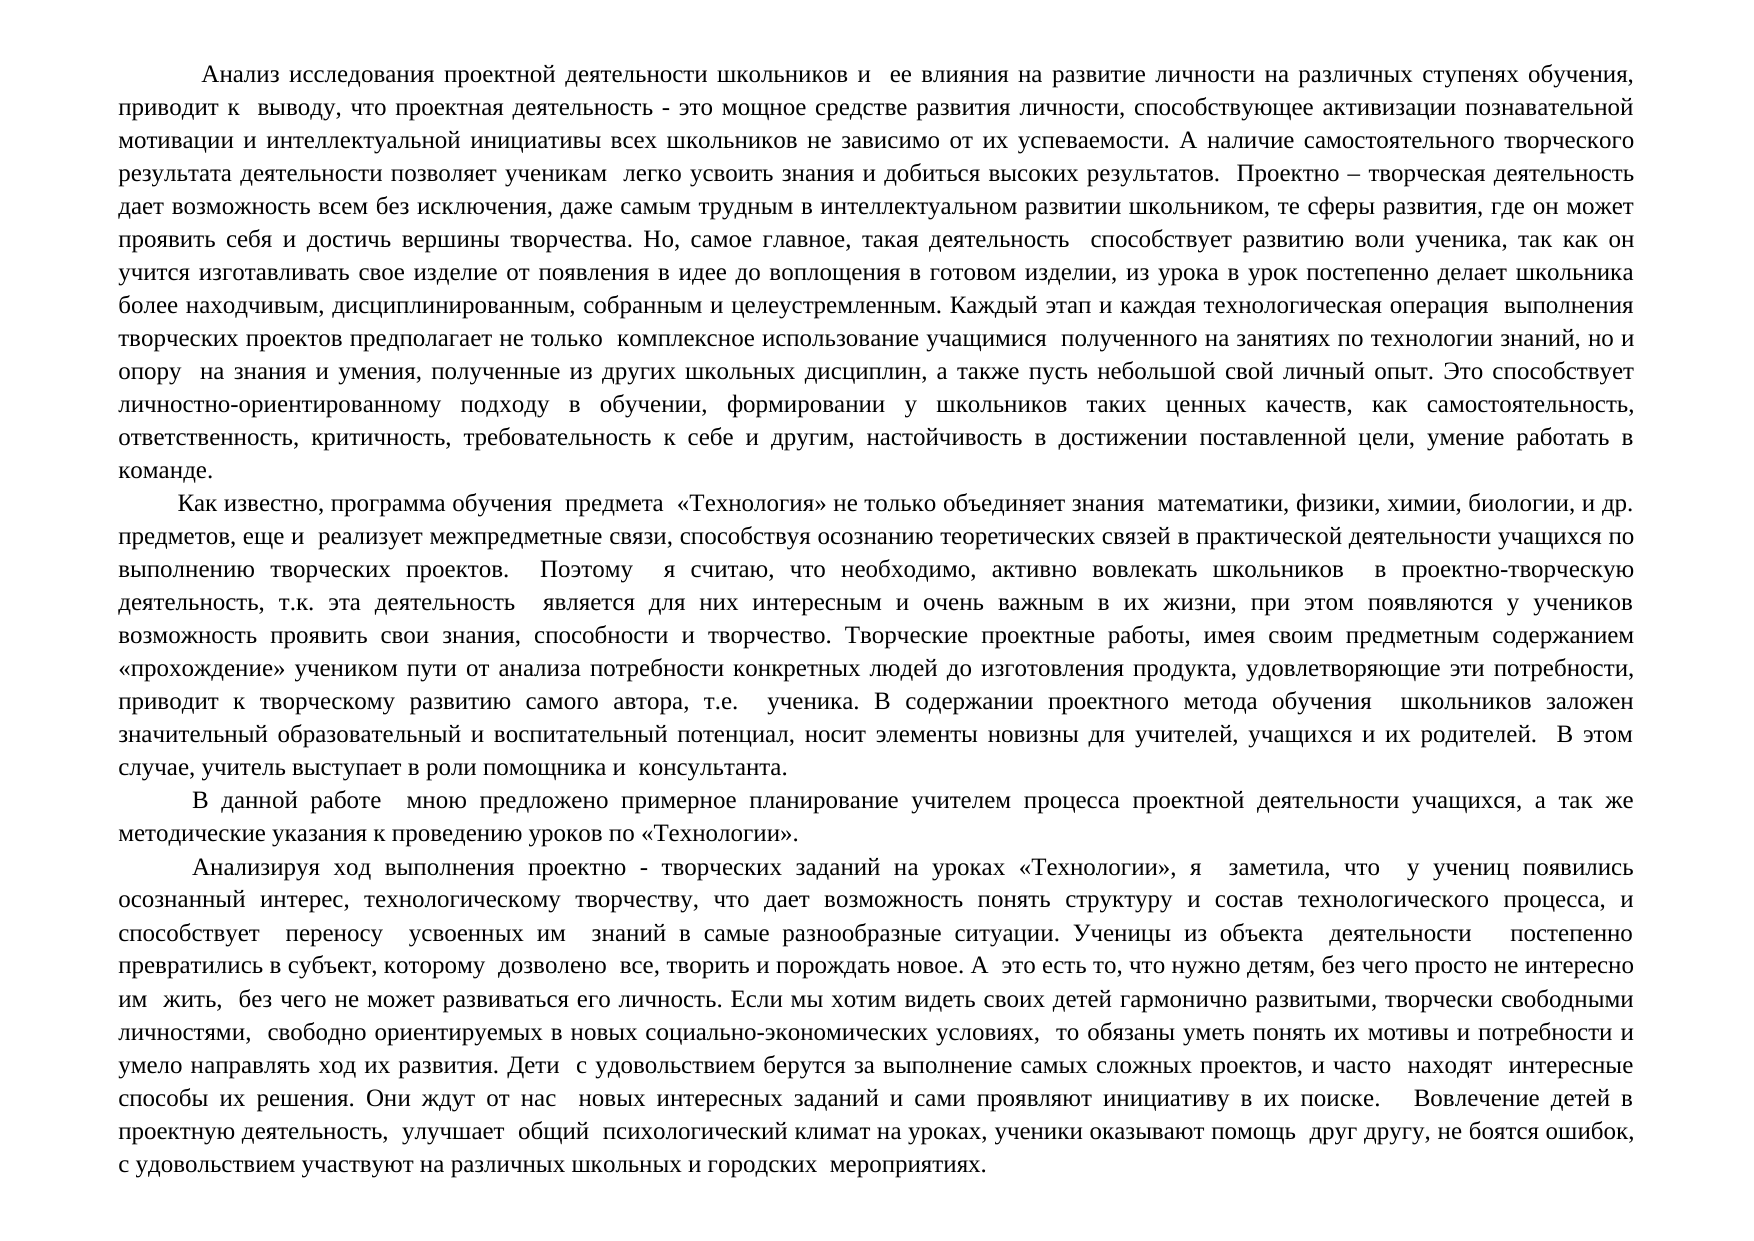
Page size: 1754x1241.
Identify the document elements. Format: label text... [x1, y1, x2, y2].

text В данной работе мною предложено примерное планирование учителем процесса проектной деятельности учащихся, а так же методические указания к проведению уроков по «Технологии». [118, 786, 1636, 847]
text Анализируя ход выполнения проектно - творческих заданий на уроках «Технологии», я заметила, что у учениц появились осознанный интерес, технологическому творчеству, что дает возможность понять структуру и состав технологического процесса, и способствует переносу усвоенных им знаний в самые разнообразные ситуации. Ученицы из объекта деятельности постепенно превратились в субъект, которому дозволено все, творить и порождать новое. А это есть то, что нужно детям, без чего просто не интересно им жить, без чего не может развиваться его личность. Если мы хотим видеть своих детей гармонично развитыми, творчески свободными личностями, свободно ориентируемых в новых социально-экономических условиях, то обязаны уметь понять их мотивы и потребности и умело направлять ход их развития. Дети с удовольствием берутся за выполнение самых сложных проектов, и часто находят интересные способы их решения. Они ждут от нас новых интересных заданий и сами проявляют инициативу в их поиске. Вовлечение детей в проектную деятельность, улучшает общий психологический климат на уроках, ученики оказывают помощь друг другу, не боятся ошибок, с удовольствием участвуют на различных школьных и городских мероприятиях. [118, 852, 1636, 1177]
text Анализ исследования проектной деятельности школьников и ее влияния на развитие личности на различных ступенях обучения, приводит к выводу, что проектная деятельность - это мощное средстве развития личности, способствующее активизации познавательной мотивации и интеллектуальной инициативы всех школьников не зависимо от их успеваемости. А наличие самостоятельного творческого результата деятельности позволяет ученикам легко усвоить знания и добиться высоких результатов. Проектно – творческая деятельность дает возможность всем без исключения, даже самым трудным в интеллектуальном развитии школьником, те сферы развития, где он может проявить себя и достичь вершины творчества. Но, самое главное, такая деятельность способствует развитию воли ученика, так как он учится изготавливать свое изделие от появления в идее до воплощения в готовом изделии, из урока в урок постепенно делает школьника более находчивым, дисциплинированным, собранным и целеустремленным. Каждый этап и каждая технологическая операция выполнения творческих проектов предполагает не только комплексное использование учащимися полученного на занятиях по технологии знаний, но и опору на знания и умения, полученные из других школьных дисциплин, а также пусть небольшой свой личный опыт. Это способствует личностно-ориентированному подходу в обучении, формировании у школьников таких ценных качеств, как самостоятельность, ответственность, критичность, требовательность к себе и другим, настойчивость в достижении поставленной цели, умение работать в команде. [118, 59, 1636, 484]
text Как известно, программа обучения предмета «Технология» не только объединяет знания математики, физики, химии, биологии, и др. предметов, еще и реализует межпредметные связи, способствуя осознанию теоретических связей в практической деятельности учащихся по выполнению творческих проектов. Поэтому я считаю, что необходимо, активно вовлекать школьников в проектно-творческую деятельность, т.к. эта деятельность является для них интересным и очень важным в их жизни, при этом появляются у учеников возможность проявить свои знания, способности и творчество. Творческие проектные работы, имея своим предметным содержанием «прохождение» учеником пути от анализа потребности конкретных людей до изготовления продукта, удовлетворяющие эти потребности, приводит к творческому развитию самого автора, т.е. ученика. В содержании проектного метода обучения школьников заложен значительный образовательный и воспитательный потенциал, носит элементы новизны для учителей, учащихся и их родителей. В этом случае, учитель выступает в роли помощника и консультанта. [118, 488, 1636, 781]
